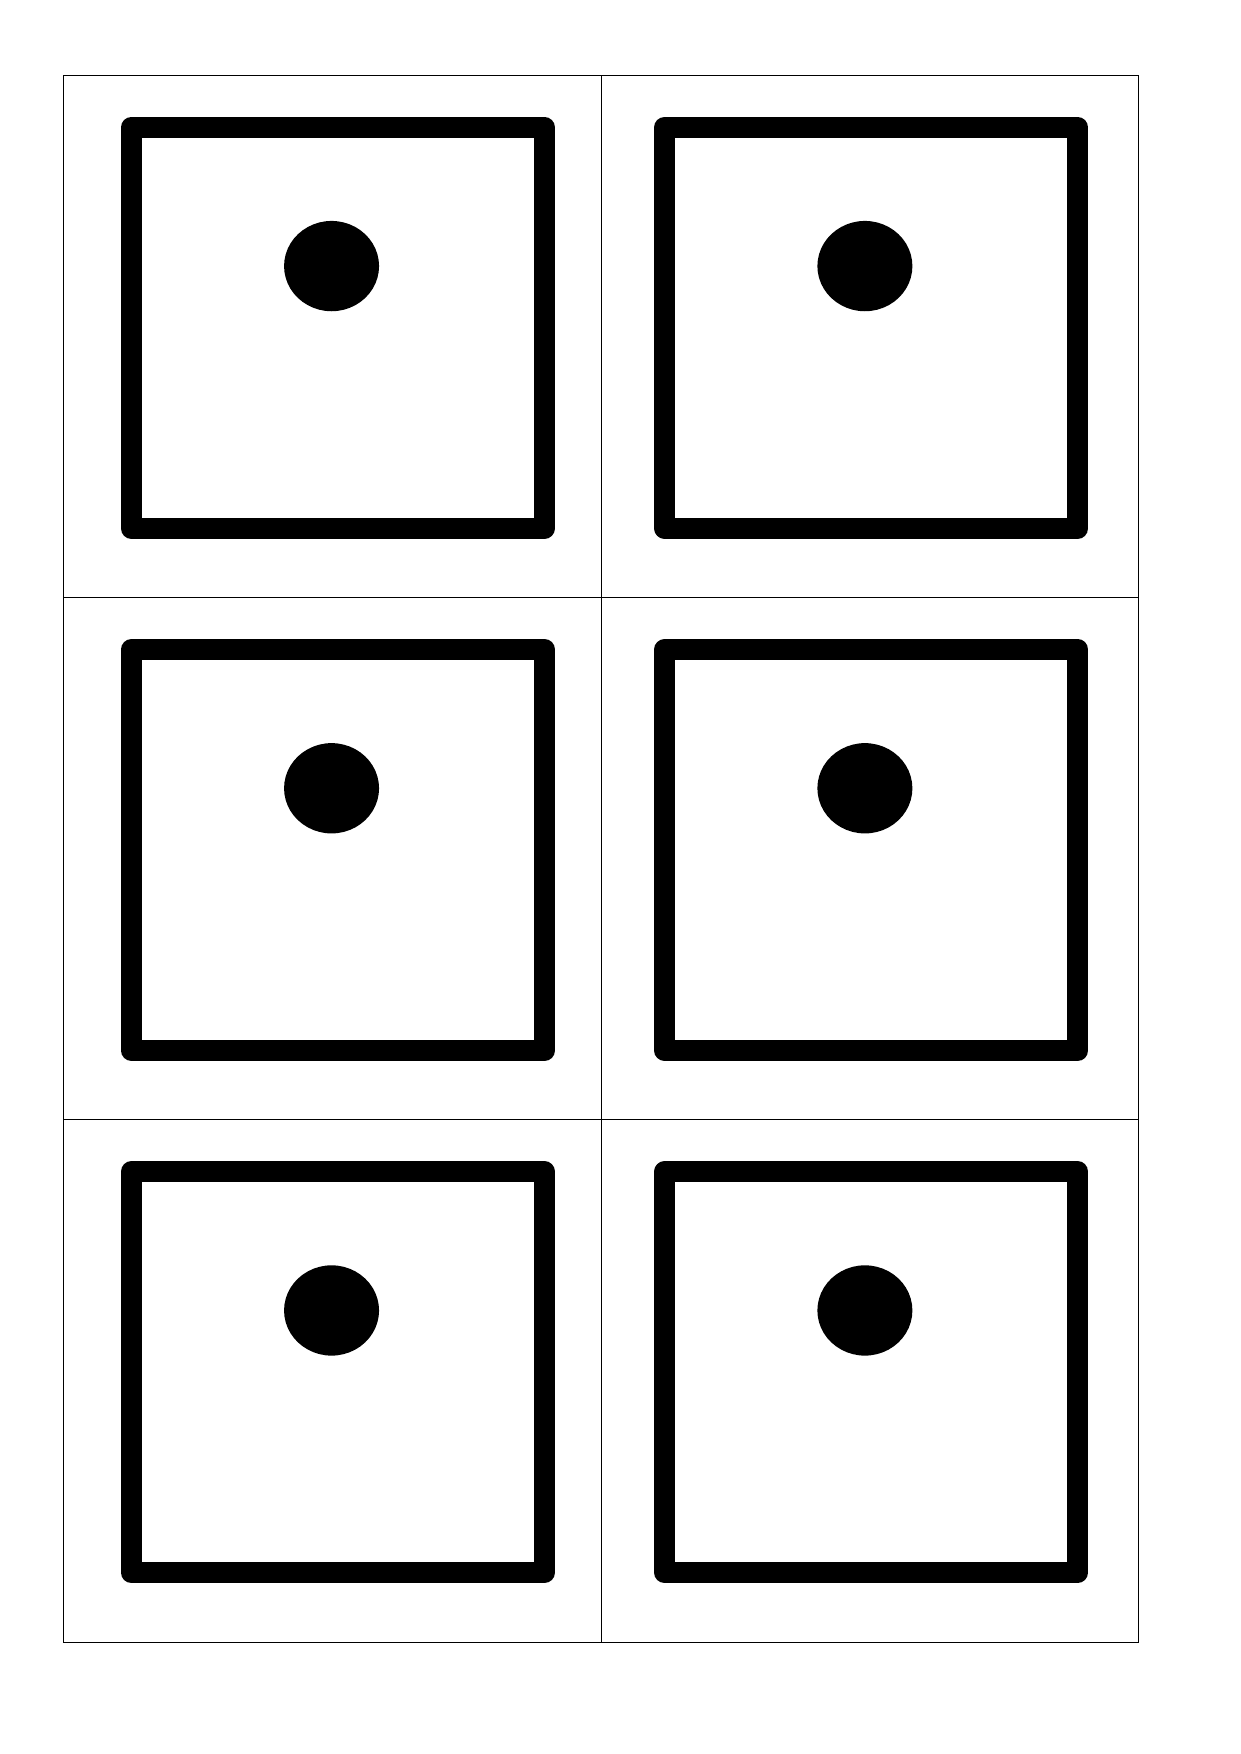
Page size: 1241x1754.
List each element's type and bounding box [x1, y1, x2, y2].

table_cell [602, 76, 1138, 597]
table_cell [64, 598, 601, 1119]
table_cell [602, 1120, 1138, 1642]
table_cell [64, 76, 601, 597]
table_cell [602, 598, 1138, 1119]
table_cell [64, 1120, 601, 1642]
